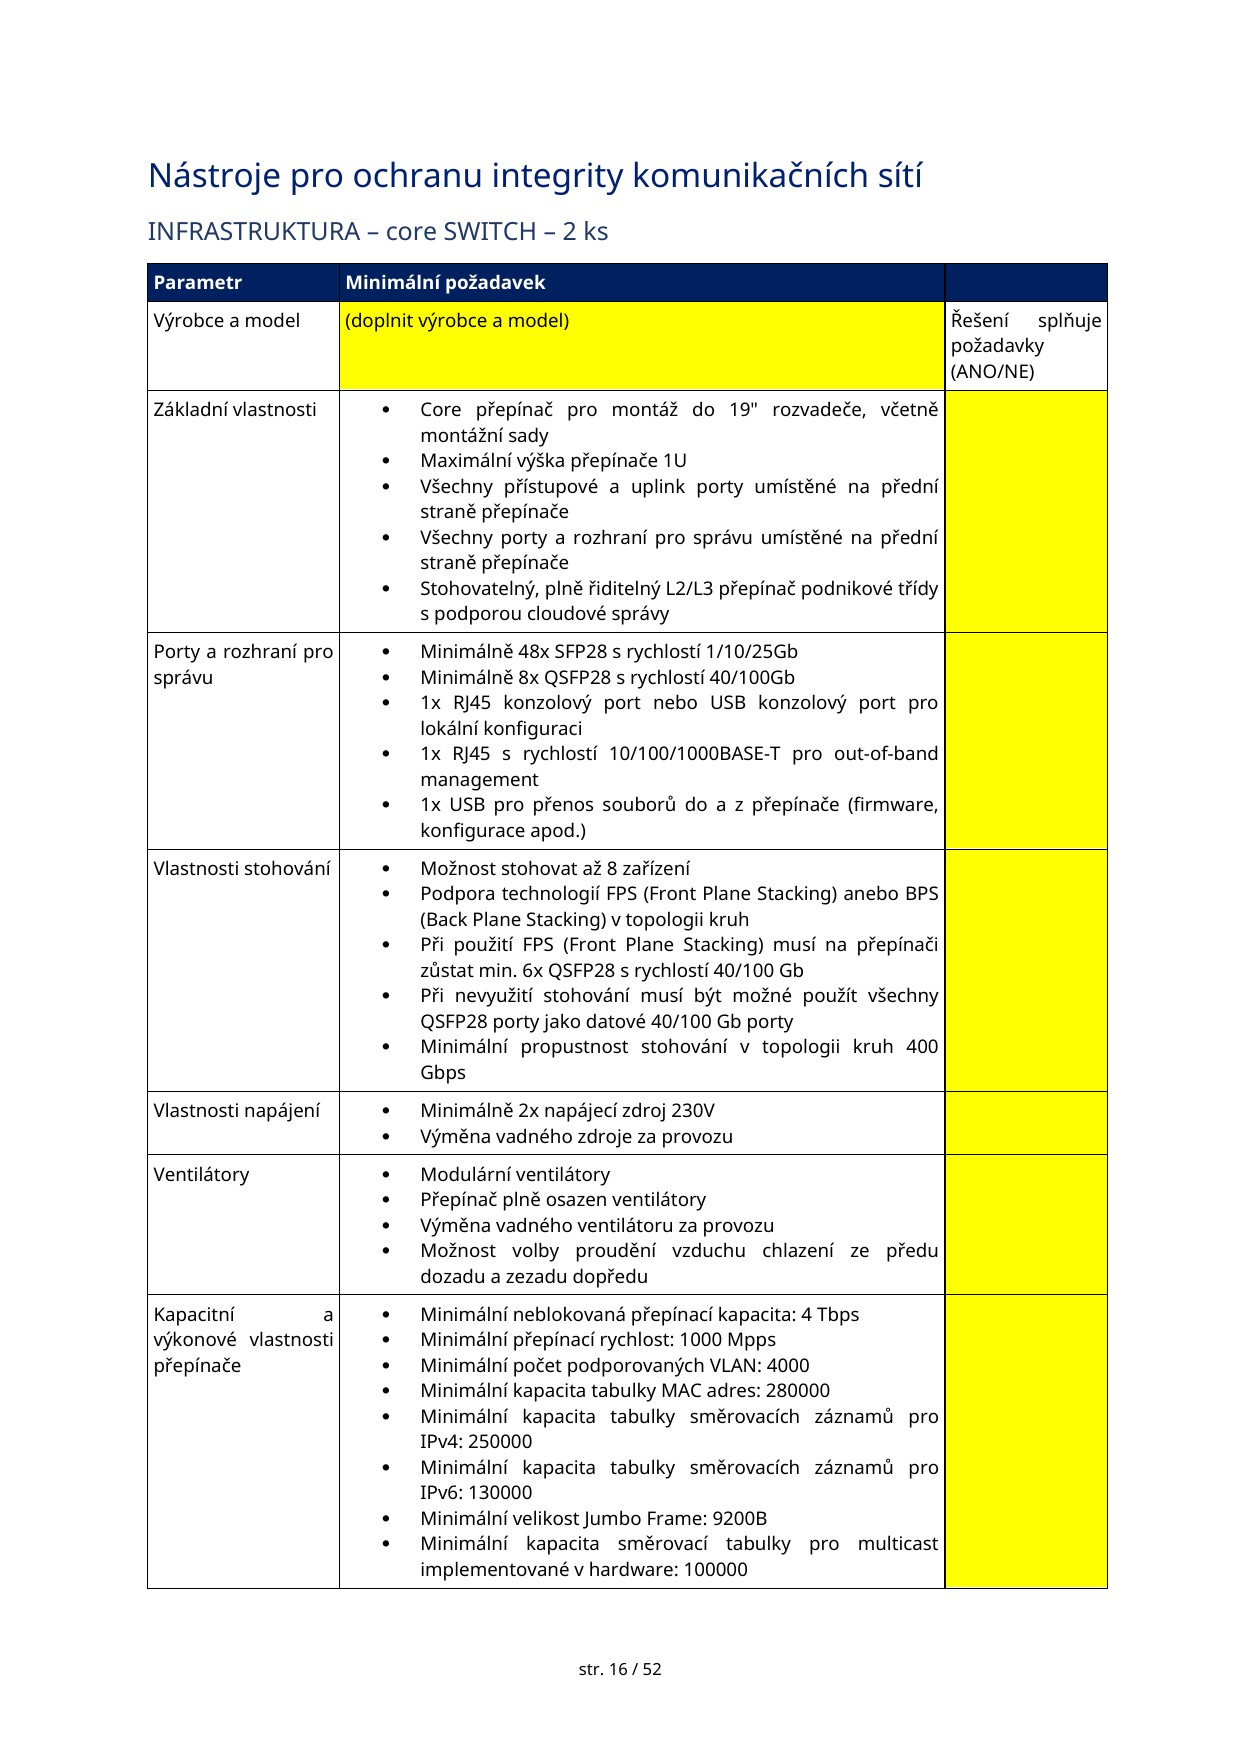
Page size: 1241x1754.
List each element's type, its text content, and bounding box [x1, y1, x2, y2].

table_header Parametr [148, 264, 339, 301]
table_cell Základní vlastnosti [148, 391, 339, 632]
table_cell Vlastnosti napájení [148, 1092, 339, 1154]
table_cell [946, 1092, 1107, 1154]
table_cell Minimálně 2x napájecí zdroj 230V Výměna vadného zdroje za provozu [340, 1092, 944, 1154]
table_cell Kapacitní a výkonové vlastnosti přepínače [148, 1295, 339, 1587]
table_cell Core přepínač pro montáž do 19" rozvadeče, včetně montážní sady Maximální výška přepínače 1U Všechny přístupové a uplink porty umístěné na přední straně přepínače Všechny porty a rozhraní pro správu umístěné na přední straně přepínače Stohovatelný, plně řiditelný L2/L3 přepínač podnikové třídy s podporou cloudové správy [340, 391, 944, 632]
table_cell Výrobce a model [148, 302, 339, 389]
table_cell [946, 391, 1107, 632]
table_cell Možnost stohovat až 8 zařízení Podpora technologií FPS (Front Plane Stacking) anebo BPS (Back Plane Stacking) v topologii kruh Při použití FPS (Front Plane Stacking) musí na přepínači zůstat min. 6x QSFP28 s rychlostí 40/100 Gb Při nevyužití stohování musí být možné použít všechny QSFP28 porty jako datové 40/100 Gb porty Minimální propustnost stohování v topologii kruh 400 Gbps [340, 850, 944, 1091]
table_cell (doplnit výrobce a model) [340, 302, 944, 389]
table_cell Modulární ventilátory Přepínač plně osazen ventilátory Výměna vadného ventilátoru za provozu Možnost volby proudění vzduchu chlazení ze předu dozadu a zezadu dopředu [340, 1155, 944, 1294]
table_cell [946, 850, 1107, 1091]
table_cell Porty a rozhraní pro správu [148, 633, 339, 848]
table_cell Ventilátory [148, 1155, 339, 1294]
table_cell [946, 1295, 1107, 1587]
table_cell Minimální neblokovaná přepínací kapacita: 4 Tbps Minimální přepínací rychlost: 1000 Mpps Minimální počet podporovaných VLAN: 4000 Minimální kapacita tabulky MAC adres: 280000 Minimální kapacita tabulky směrovacích záznamů pro IPv4: 250000 Minimální kapacita tabulky směrovacích záznamů pro IPv6: 130000 Minimální velikost Jumbo Frame: 9200B Minimální kapacita směrovací tabulky pro multicast implementované v hardware: 100000 [340, 1295, 944, 1587]
table_header Minimální požadavek [340, 264, 944, 301]
table_cell Vlastnosti stohování [148, 850, 339, 1091]
table_header [946, 264, 1107, 301]
table_cell [946, 1155, 1107, 1294]
text INFRASTRUKTURA – core SWITCH – 2 ks [148, 213, 1093, 247]
subtitle Nástroje pro ochranu integrity komunikačních sítí [148, 152, 1093, 197]
table_cell Minimálně 48x SFP28 s rychlostí 1/10/25Gb Minimálně 8x QSFP28 s rychlostí 40/100Gb 1x RJ45 konzolový port nebo USB konzolový port pro lokální konfiguraci 1x RJ45 s rychlostí 10/100/1000BASE-T pro out-of-band management 1x USB pro přenos souborů do a z přepínače (firmware, konfigurace apod.) [340, 633, 944, 848]
table_cell Řešení splňuje požadavky (ANO/NE) [946, 302, 1107, 389]
table_cell [946, 633, 1107, 848]
